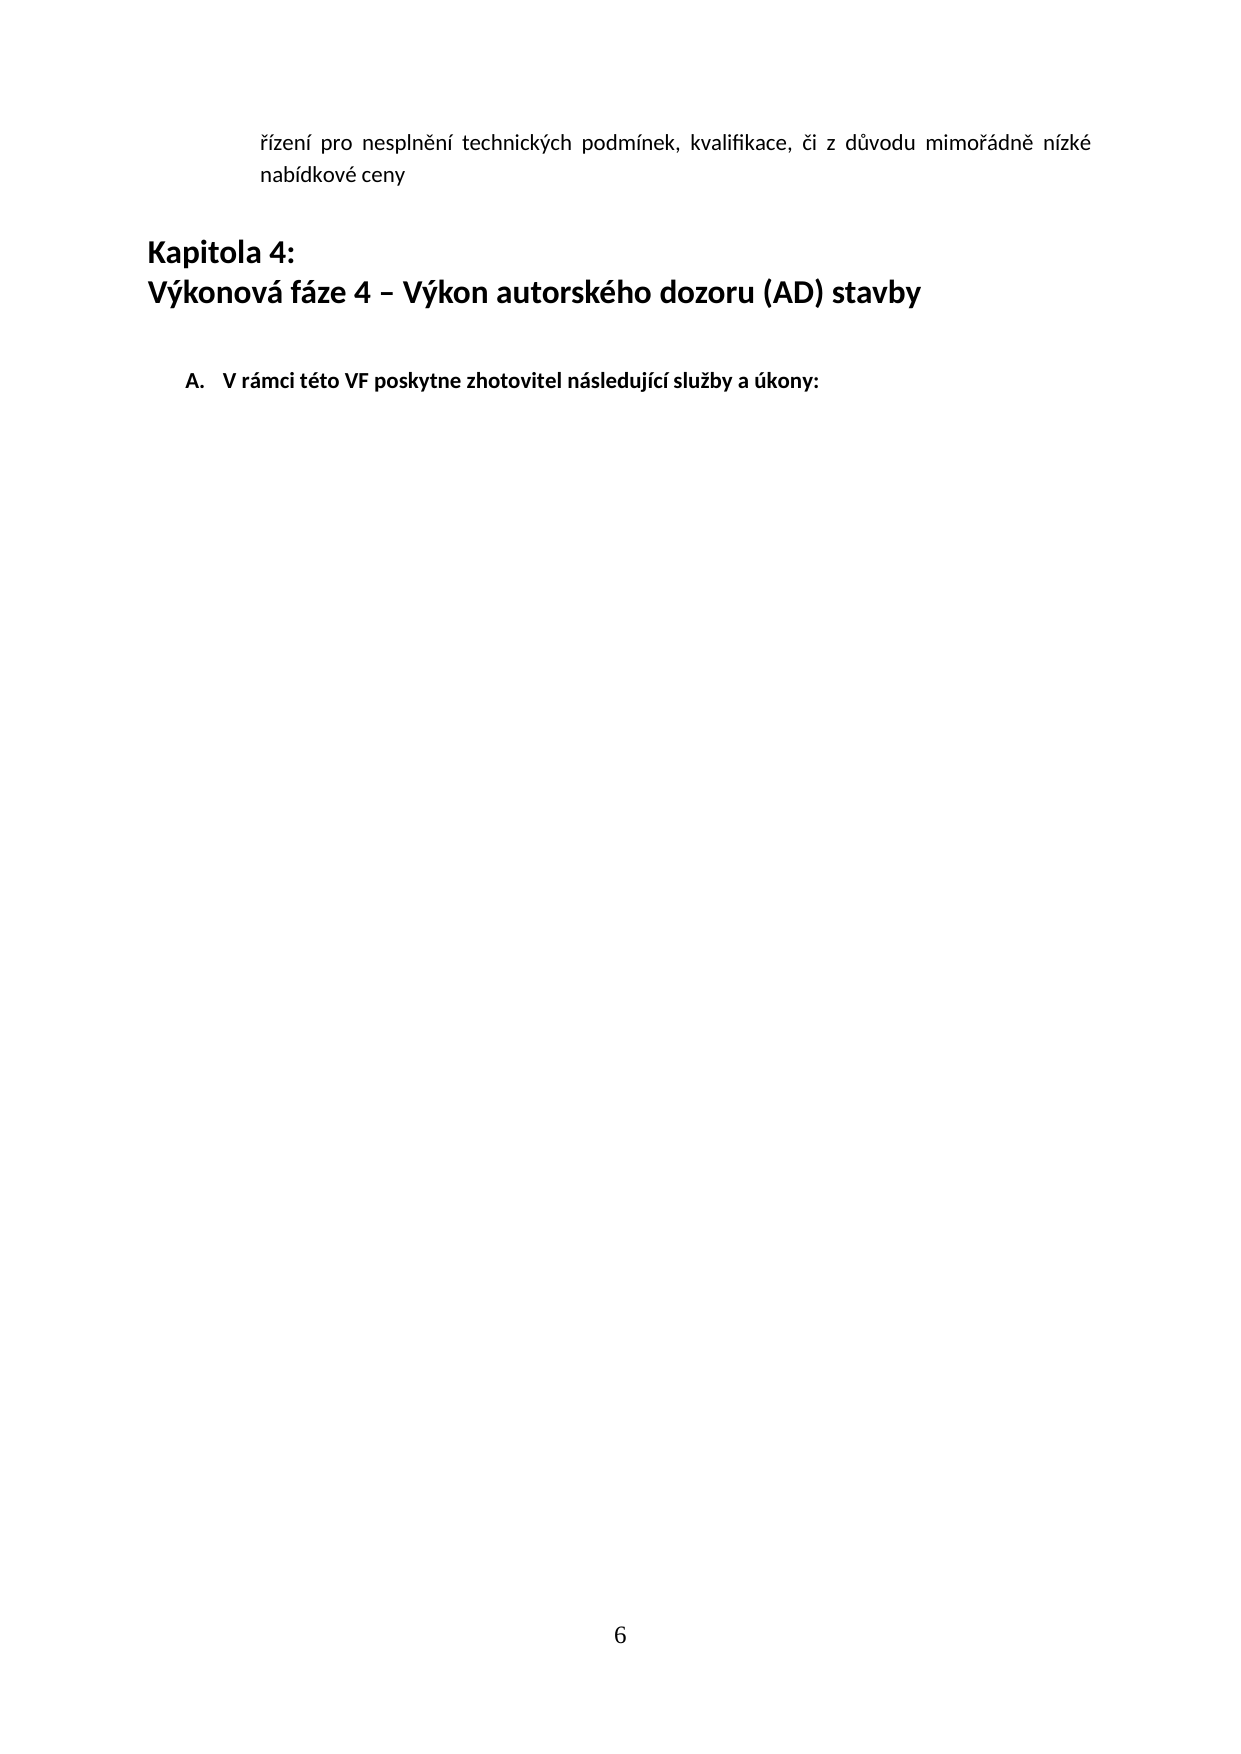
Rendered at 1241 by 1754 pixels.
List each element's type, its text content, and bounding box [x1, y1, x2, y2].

subtitle Kapitola 4: Výkonová fáze 4 – Výkon autorského dozoru (AD) stavby [148, 231, 1092, 312]
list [223, 128, 1092, 188]
list V rámci této VF poskytne zhotovitel následující služby a úkony: [185, 366, 1092, 394]
